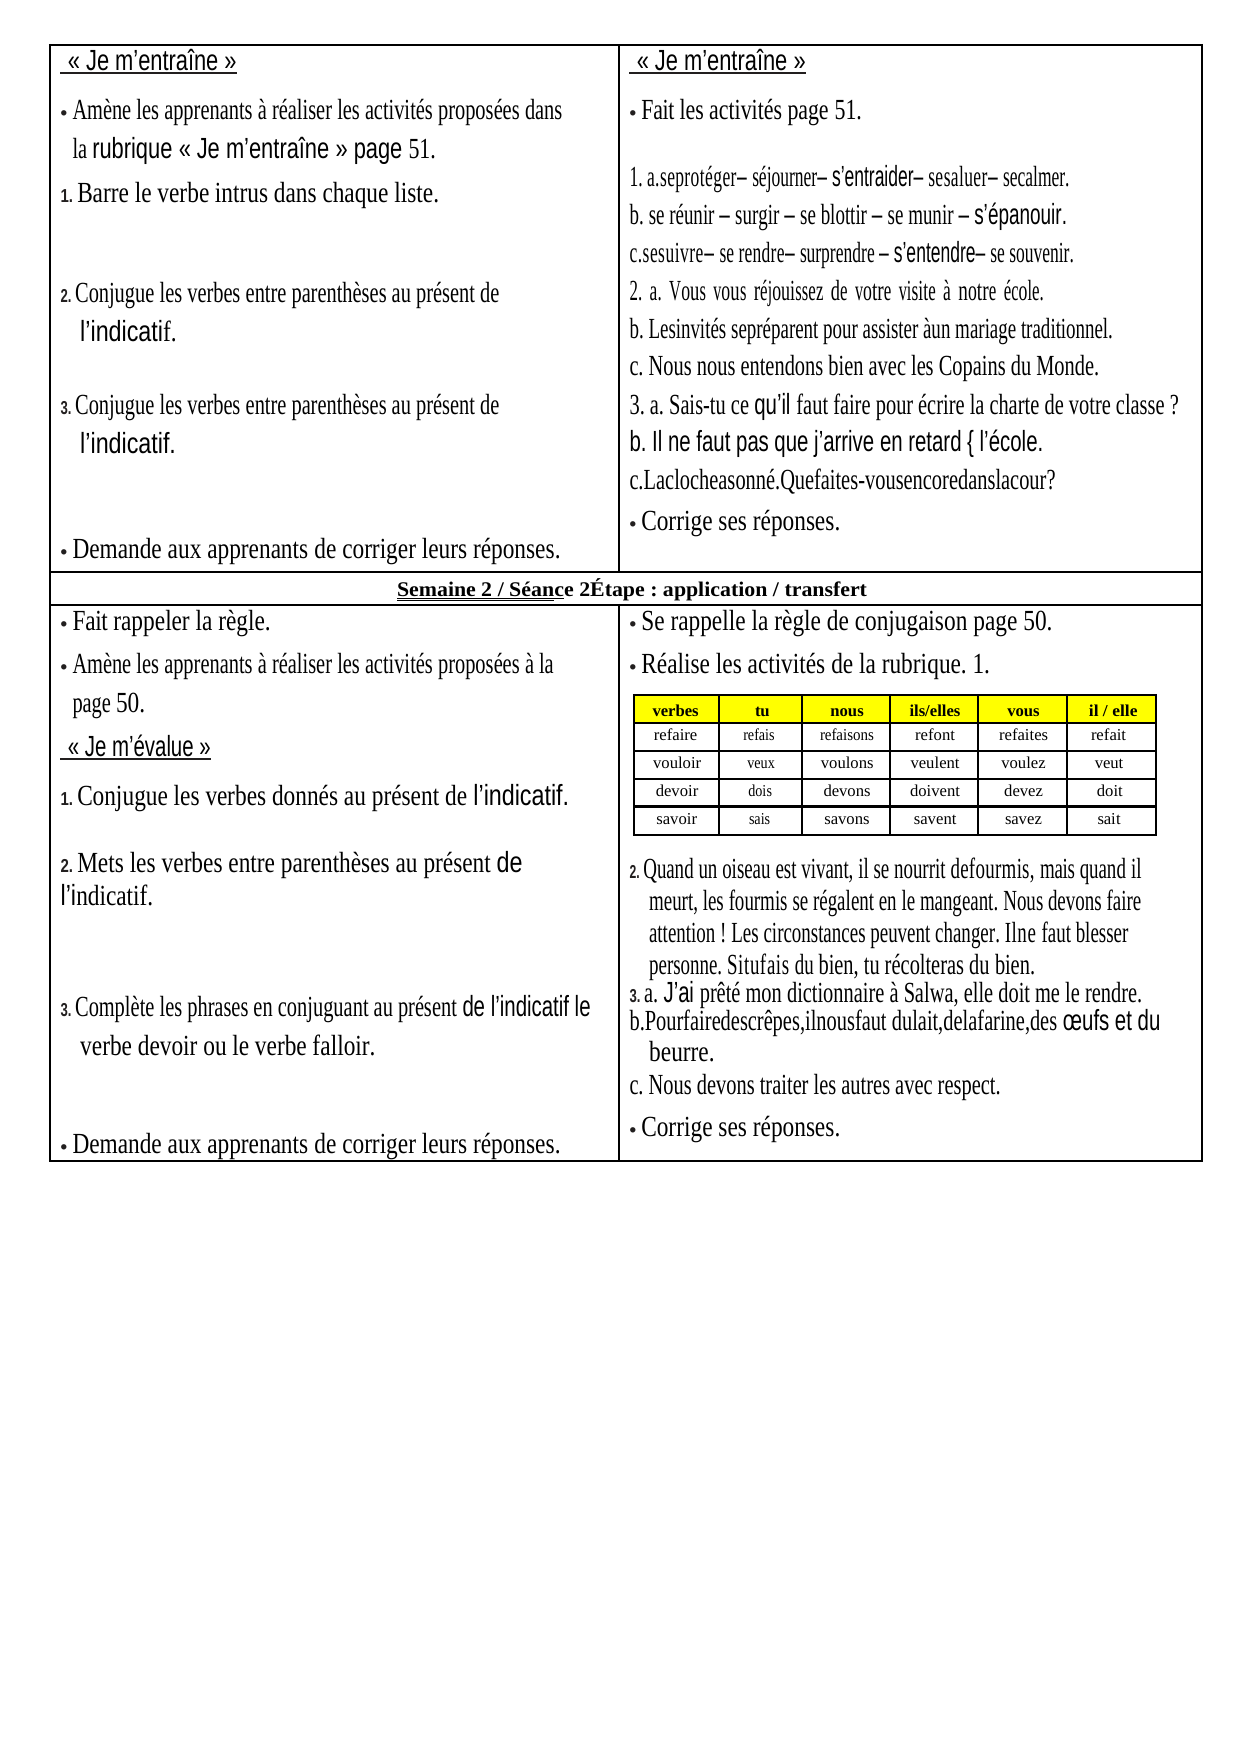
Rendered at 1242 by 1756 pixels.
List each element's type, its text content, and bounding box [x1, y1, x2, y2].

table_header « Je m’entraîne » Amène les apprenants à réaliser les activités proposées dans la rubrique « Je m’entraîne » page 51. 1. Barre le verbe intrus dans chaque liste. 2. Conjugue les verbes entre parenthèses au présent de l’indicatif. 3. Conjugue les verbes entre parenthèses au présent de l’indicatif. Demande aux apprenants de corriger leurs réponses. [51, 46, 618, 571]
table_header « Je m’entraîne » Fait les activités page 51. 1. a.seprotéger– séjourner– s’entraider– sesaluer– secalmer. b. se réunir – surgir – se blottir – se munir – s’épanouir. c.sesuivre– se rendre– surprendre – s’entendre– se souvenir. 2. a. Vous vous réjouissez de votre visite à notre école. b. Lesinvités sepréparent pour assister àun mariage traditionnel. c. Nous nous entendons bien avec les Copains du Monde. 3. a. Sais-tu ce qu’il faut faire pour écrire la charte de votre classe ? b. Il ne faut pas que j’arrive en retard { l’école. c.Laclocheasonné.Quefaites-vousencoredanslacour? Corrige ses réponses. [620, 46, 1201, 571]
table_cell Semaine 2 / Séance 2Étape : application / transfert [51, 573, 1201, 604]
table_cell Se rappelle la règle de conjugaison page 50. Réalise les activités de la rubrique. 1. 2. Quand un oiseau est vivant, il se nourrit defourmis, mais quand il meurt, les fourmis se régalent en le mangeant. Nous devons faire attention ! Les circonstances peuvent changer. Ilne faut blesser personne. Situfais du bien, tu récolteras du bien. 3. a. J’ai prêté mon dictionnaire à Salwa, elle doit me le rendre. b.Pourfairedescrêpes,ilnousfaut dulait,delafarine,des œufs et du beurre. c. Nous devons traiter les autres avec respect. Corrige ses réponses. [620, 606, 1201, 1160]
table_cell Fait rappeler la règle. Amène les apprenants à réaliser les activités proposées à la page 50. « Je m’évalue » 1. Conjugue les verbes donnés au présent de l’indicatif. 2. Mets les verbes entre parenthèses au présent de l’indicatif. 3. Complète les phrases en conjuguant au présent de l’indicatif le verbe devoir ou le verbe falloir. Demande aux apprenants de corriger leurs réponses. [51, 606, 618, 1160]
